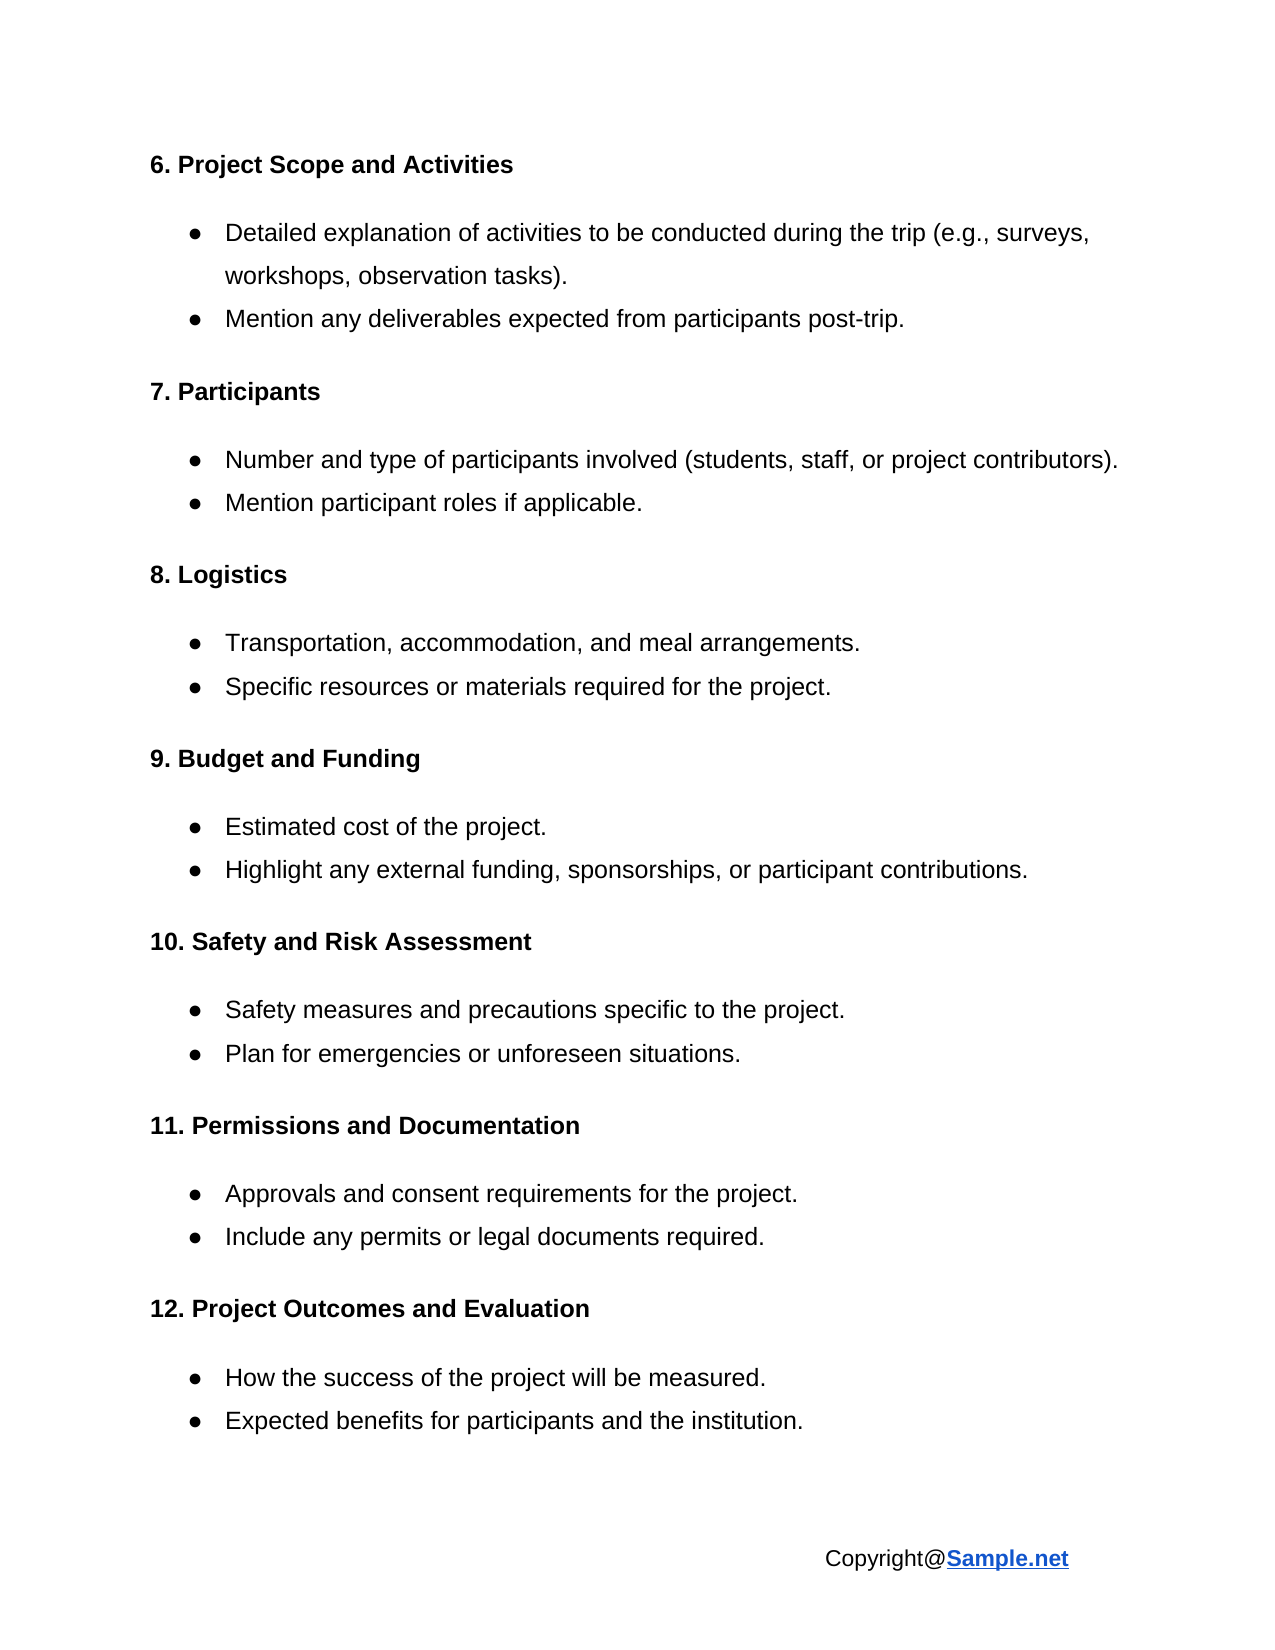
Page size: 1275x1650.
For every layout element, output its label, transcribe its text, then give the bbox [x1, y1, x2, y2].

list Expected benefits for participants and the institution. [187, 1406, 1125, 1434]
list Number and type of participants involved (students, staff, or project contributors). [187, 445, 1125, 473]
subtitle 6. Project Scope and Activities [150, 150, 1125, 179]
list Mention participant roles if applicable. [187, 488, 1125, 517]
subtitle 8. Logistics [150, 560, 1125, 589]
subtitle 10. Safety and Risk Assessment [150, 927, 1125, 956]
list Transportation, accommodation, and meal arrangements. [187, 628, 1125, 657]
list Mention any deliverables expected from participants post-trip. [187, 304, 1125, 333]
list Detailed explanation of activities to be conducted during the trip (e.g., surveys, workshops, observation tasks). [187, 218, 1125, 290]
list Highlight any external funding, sponsorships, or participant contributions. [187, 855, 1125, 884]
list Include any permits or legal documents required. [187, 1222, 1125, 1251]
list Specific resources or materials required for the project. [187, 671, 1125, 700]
subtitle 7. Participants [150, 377, 1125, 405]
subtitle 11. Permissions and Documentation [150, 1111, 1125, 1139]
list How the success of the project will be measured. [187, 1362, 1125, 1391]
list Plan for emergencies or unforeseen situations. [187, 1038, 1125, 1067]
list Approvals and consent requirements for the project. [187, 1179, 1125, 1208]
subtitle 9. Budget and Funding [150, 744, 1125, 772]
list Estimated cost of the project. [187, 812, 1125, 841]
list Safety measures and precautions specific to the project. [187, 995, 1125, 1024]
subtitle 12. Project Outcomes and Evaluation [150, 1294, 1125, 1323]
